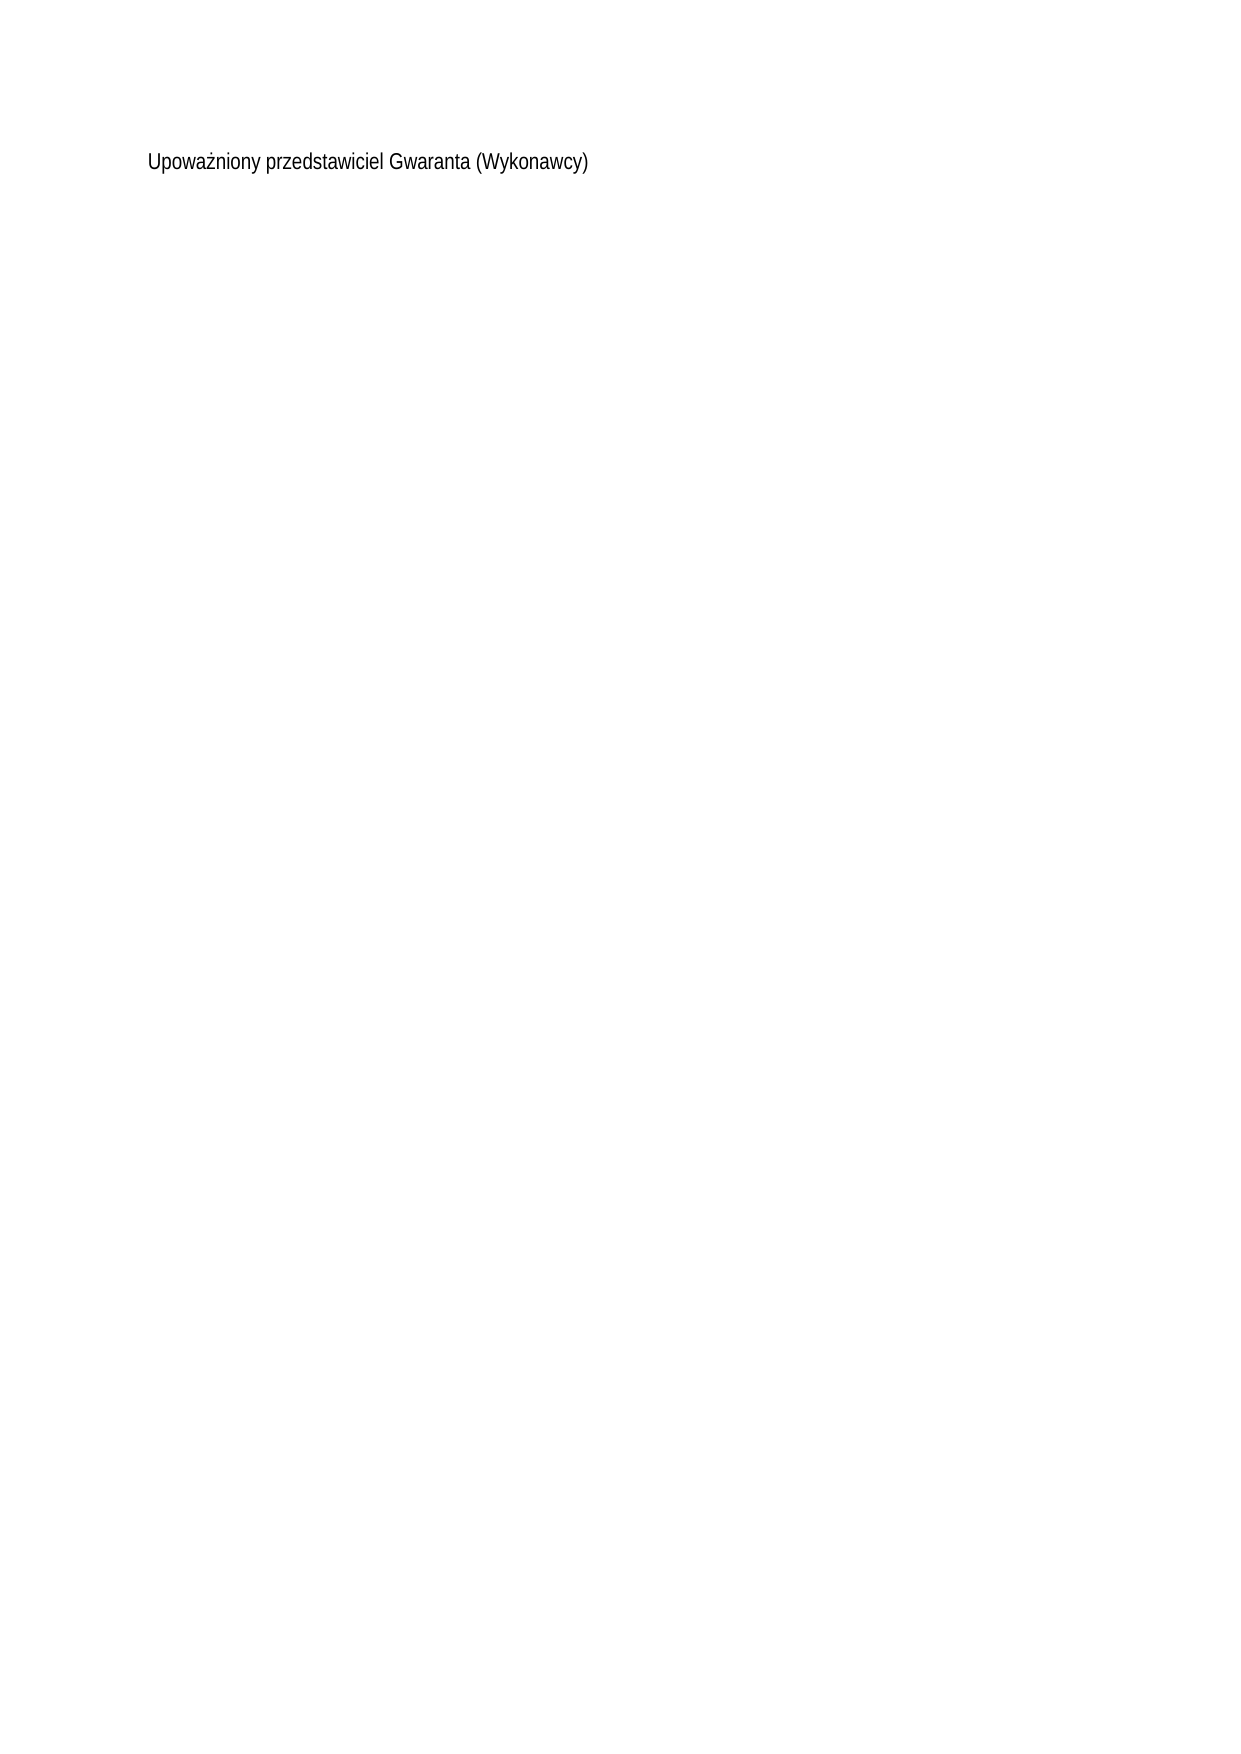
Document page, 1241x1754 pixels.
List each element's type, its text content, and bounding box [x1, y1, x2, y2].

text Upoważniony przedstawiciel Gwaranta (Wykonawcy) [148, 148, 1093, 174]
